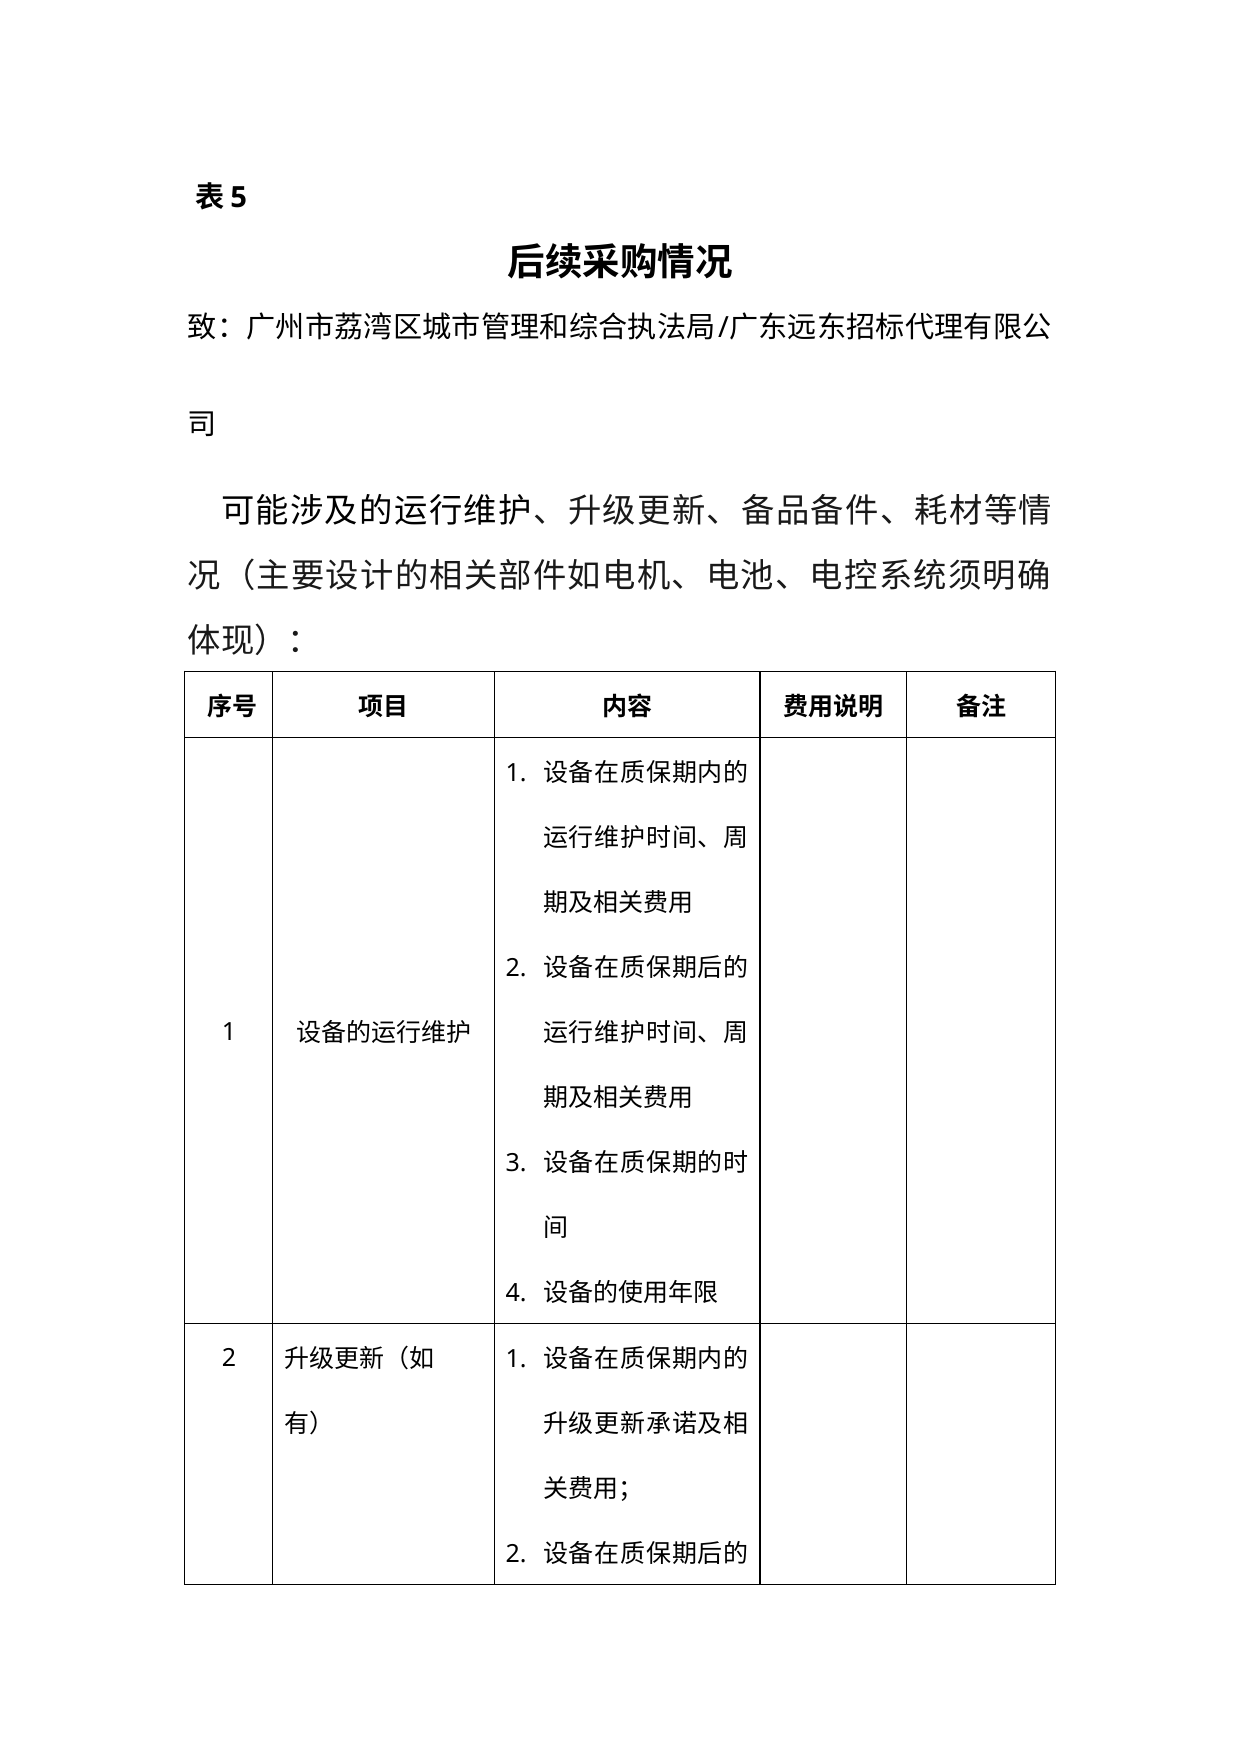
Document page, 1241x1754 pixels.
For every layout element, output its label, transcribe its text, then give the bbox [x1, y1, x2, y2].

table_header 序号 [185, 672, 272, 737]
text 表5 [187, 162, 1053, 227]
table_cell [907, 1324, 1055, 1584]
table_cell 1 [185, 738, 272, 1323]
text 可能涉及的运行维护、升级更新、备品备件、耗材等情况（主要设计的相关部件如电机、电池、电控系统须明确体现）： [187, 476, 1053, 671]
table_header 项目 [273, 672, 494, 737]
table_cell 2 [185, 1324, 272, 1584]
table_cell 升级更新（如有） [273, 1324, 494, 1584]
table_header 备注 [907, 672, 1055, 737]
text 后续采购情况 [187, 227, 1053, 292]
table_cell [907, 738, 1055, 1323]
text 致：广州市荔湾区城市管理和综合执法局/广东远东招标代理有限公司 [187, 292, 1053, 454]
table_cell [761, 1324, 906, 1584]
table_cell [761, 738, 906, 1323]
table_header 内容 [495, 672, 759, 737]
table_cell 设备的运行维护 [273, 738, 494, 1323]
table_cell 设备在质保期内的运行维护时间、周期及相关费用 设备在质保期后的运行维护时间、周期及相关费用 设备在质保期的时间 设备的使用年限 [495, 738, 759, 1323]
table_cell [495, 1324, 759, 1584]
table_header 费用说明 [761, 672, 906, 737]
